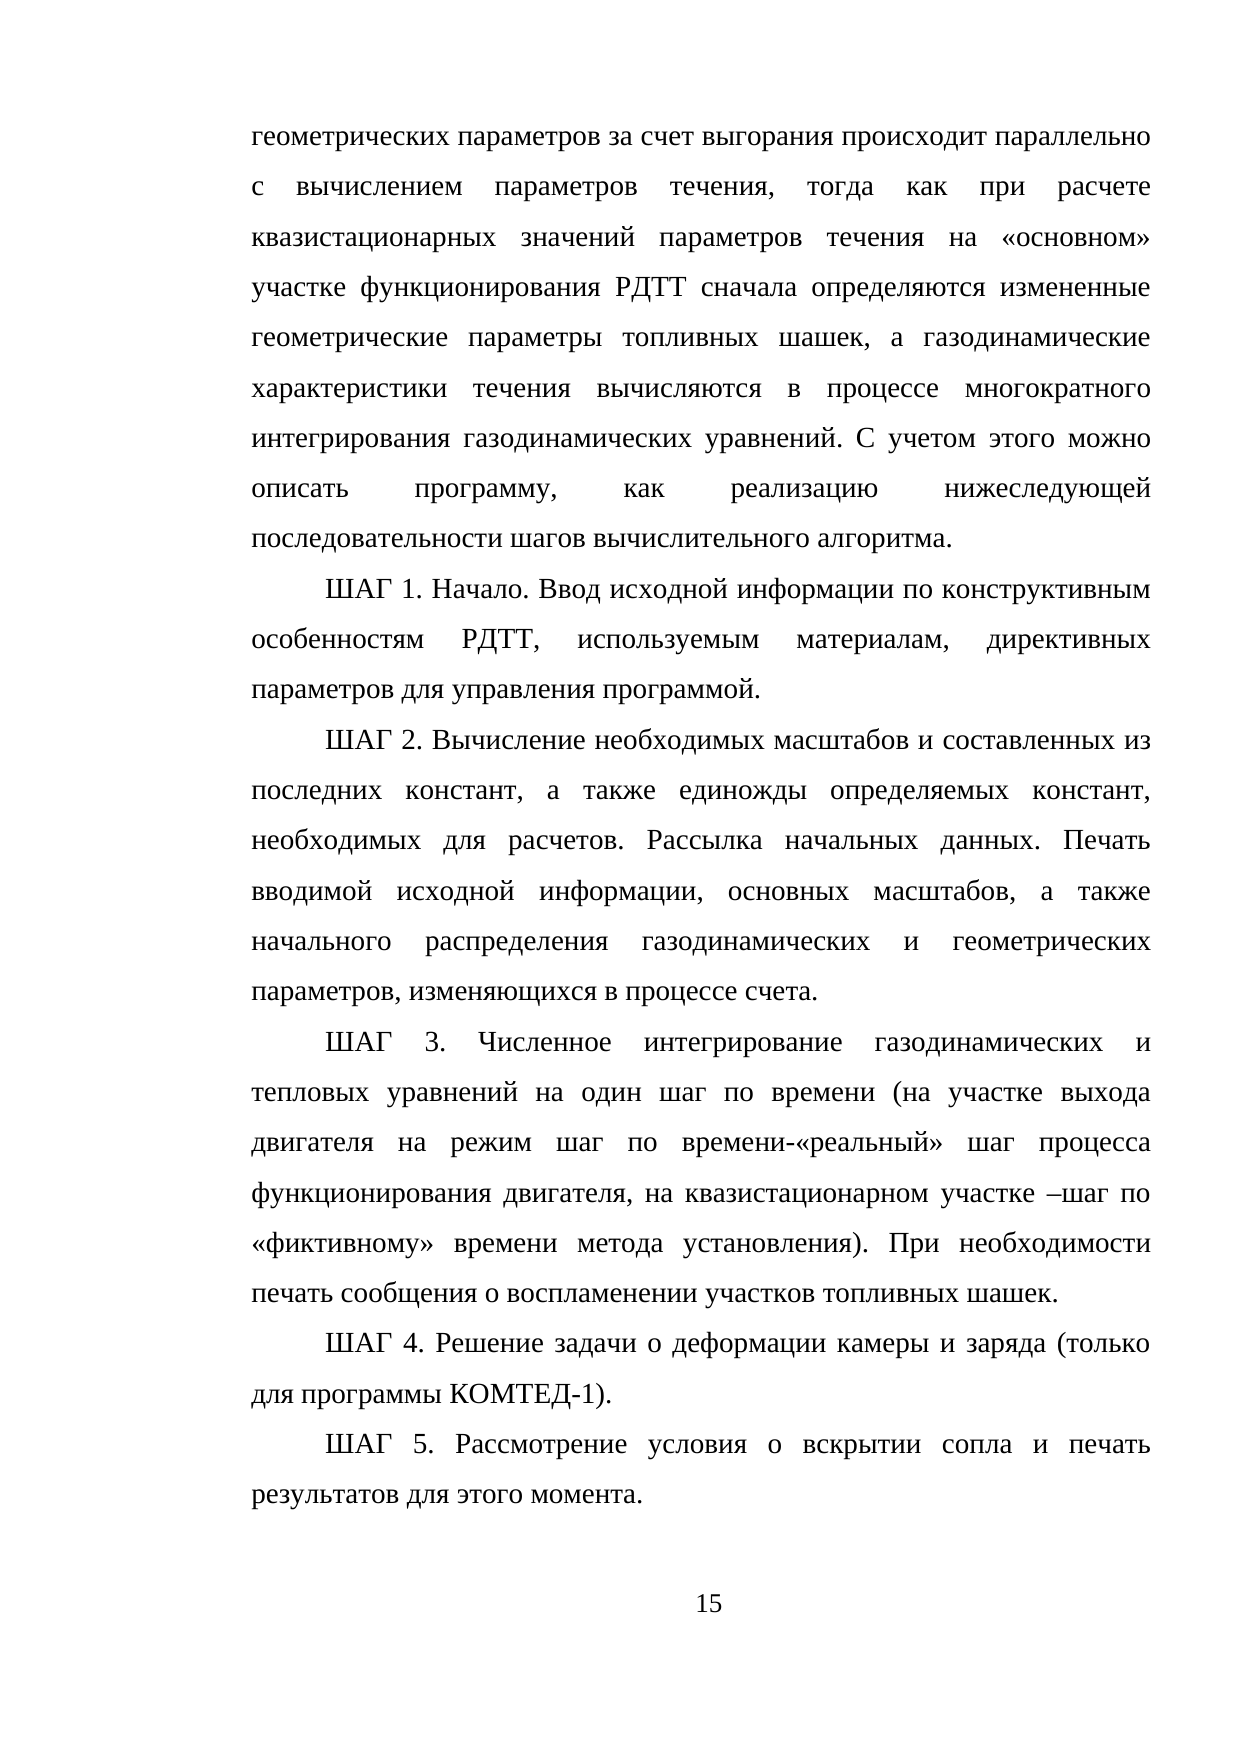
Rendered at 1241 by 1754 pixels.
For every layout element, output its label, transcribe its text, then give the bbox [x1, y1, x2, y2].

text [251, 118, 1152, 554]
text ШАГ 4. Решение задачи о деформации камеры и заряда (только для программы КОМТЕД-1). [251, 1326, 1152, 1409]
text ШАГ 1. Начало. Ввод исходной информации по конструктивным особенностям РДТТ, используемым материалам, директивных параметров для управления программой. [251, 571, 1152, 705]
text ШАГ 5. Рассмотрение условия о вскрытии сопла и печать результатов для этого момента. [251, 1426, 1152, 1510]
text ШАГ 2. Вычисление необходимых масштабов и составленных из последних констант, а также единожды определяемых констант, необходимых для расчетов. Рассылка начальных данных. Печать вводимой исходной информации, основных масштабов, а также начального распределения газодинамических и геометрических параметров, изменяющихся в процессе счета. [251, 722, 1152, 1007]
text ШАГ 3. Численное интегрирование газодинамических и тепловых уравнений на один шаг по времени (на участке выхода двигателя на режим шаг по времени-«реальный» шаг процесса функционирования двигателя, на квазистационарном участке –шаг по «фиктивному» времени метода установления). При необходимости печать сообщения о воспламенении участков топливных шашек. [251, 1024, 1152, 1309]
